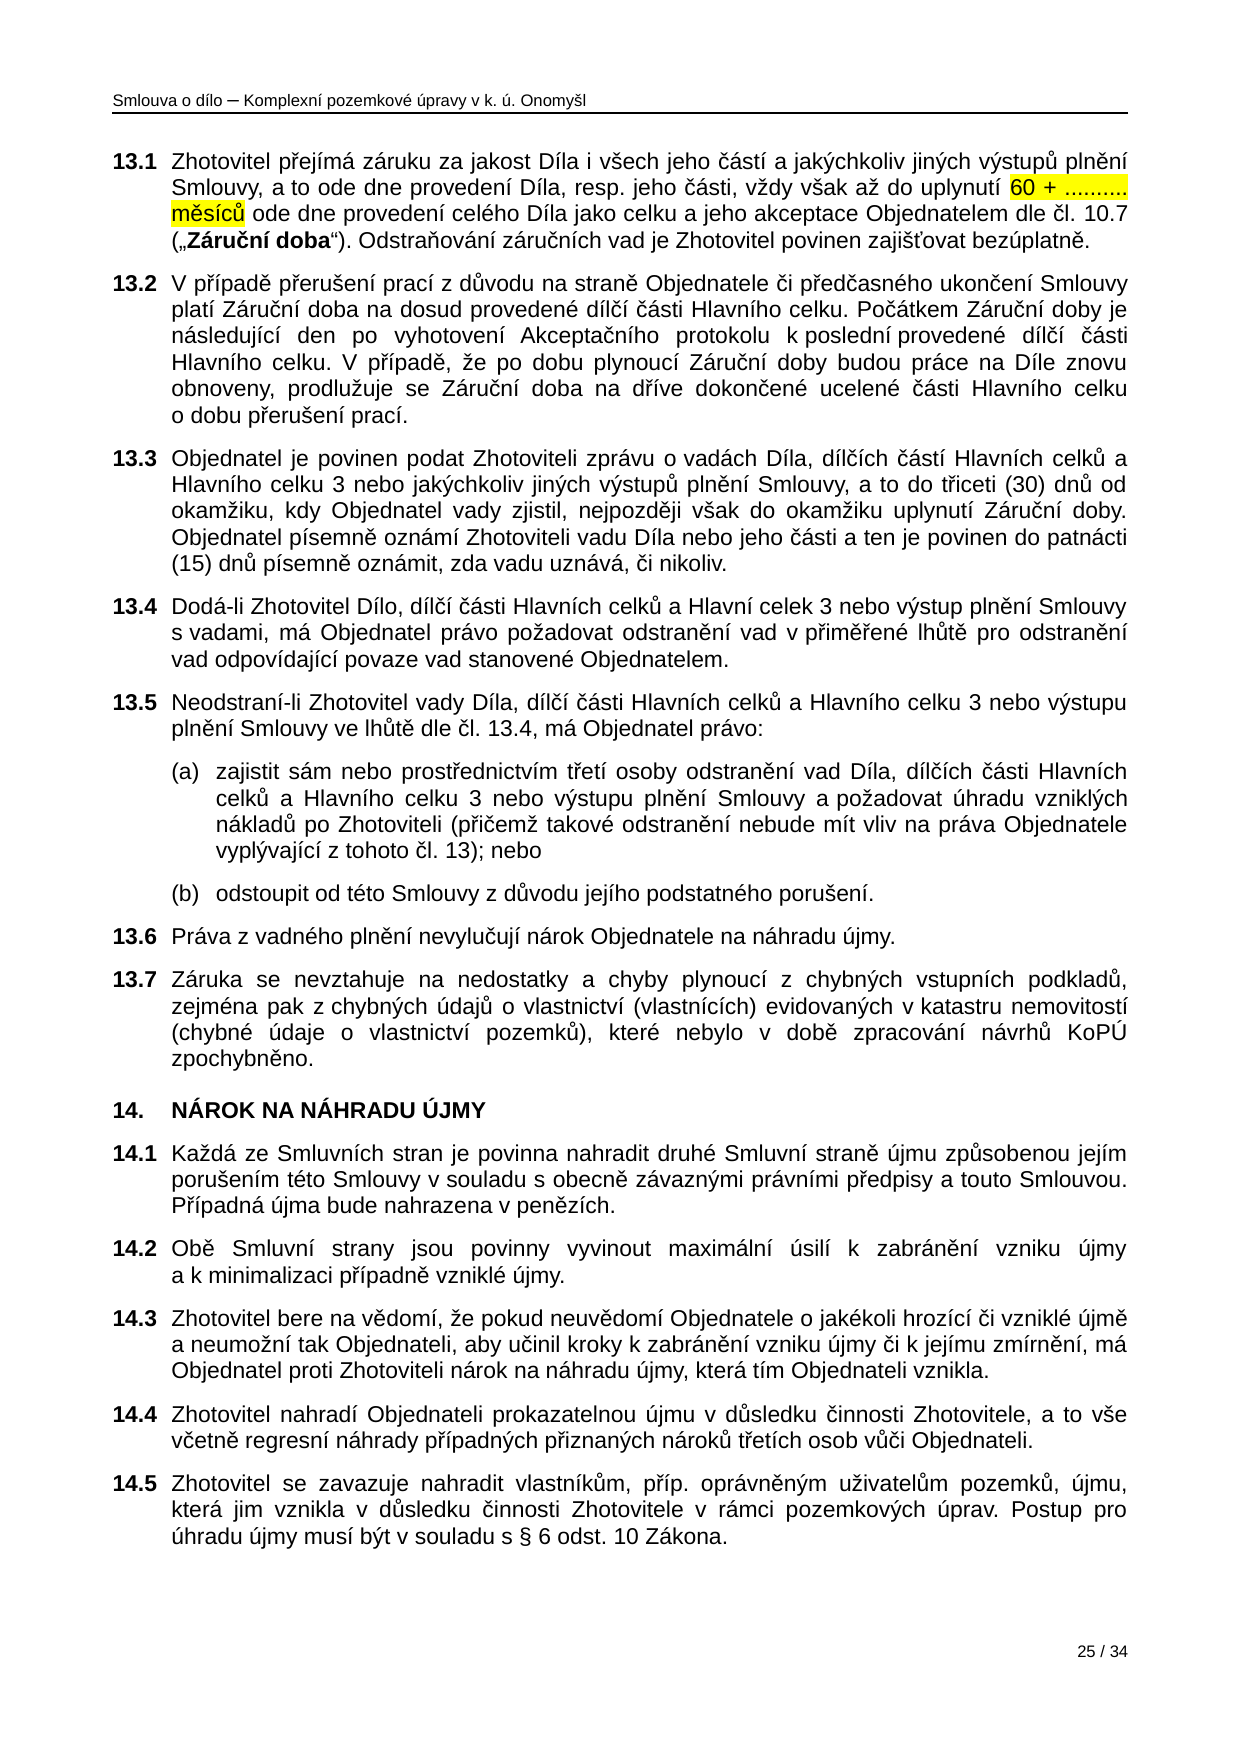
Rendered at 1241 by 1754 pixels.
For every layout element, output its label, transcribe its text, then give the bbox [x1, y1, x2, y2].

text Každá ze Smluvních stran je povinna nahradit druhé Smluvní straně újmu způsobenou jejím porušením této Smlouvy v souladu s obecně závaznými právními předpisy a touto Smlouvou. Případná újma bude nahrazena v penězích. [112, 1140, 1128, 1219]
text odstoupit od této Smlouvy z důvodu jejího podstatného porušení. [171, 880, 1128, 907]
text Práva z vadného plnění nevylučují nárok Objednatele na náhradu újmy. [112, 923, 1128, 949]
text Zhotovitel nahradí Objednateli prokazatelnou újmu v důsledku činnosti Zhotovitele, a to vše včetně regresní náhrady případných přiznaných nároků třetích osob vůči Objednateli. [112, 1401, 1128, 1453]
text Nárok na náhradu újmy [112, 1097, 1128, 1123]
text Obě Smluvní strany jsou povinny vyvinout maximální úsilí k zabránění vzniku újmy a k minimalizaci případně vzniklé újmy. [112, 1235, 1128, 1288]
text Záruka se nevztahuje na nedostatky a chyby plynoucí z chybných vstupních podkladů, zejména pak z chybných údajů o vlastnictví (vlastnících) evidovaných v katastru nemovitostí (chybné údaje o vlastnictví pozemků), které nebylo v době zpracování návrhů KoPÚ zpochybněno. [112, 966, 1128, 1072]
text Neodstraní-li Zhotovitel vady Díla, dílčí části Hlavních celků a Hlavního celku 3 nebo výstupu plnění Smlouvy ve lhůtě dle čl. 13.4, má Objednatel právo: [112, 689, 1128, 741]
text Dodá-li Zhotovitel Dílo, dílčí části Hlavních celků a Hlavní celek 3 nebo výstup plnění Smlouvy s vadami, má Objednatel právo požadovat odstranění vad v přiměřené lhůtě pro odstranění vad odpovídající povaze vad stanovené Objednatelem. [112, 593, 1128, 672]
text Objednatel je povinen podat Zhotoviteli zprávu o vadách Díla, dílčích částí Hlavních celků a Hlavního celku 3 nebo jakýchkoliv jiných výstupů plnění Smlouvy, a to do třiceti (30) dnů od okamžiku, kdy Objednatel vady zjistil, nejpozději však do okamžiku uplynutí Záruční doby. Objednatel písemně oznámí Zhotoviteli vadu Díla nebo jeho části a ten je povinen do patnácti (15) dnů písemně oznámit, zda vadu uznává, či nikoliv. [112, 444, 1128, 576]
list zajistit sám nebo prostřednictvím třetí osoby odstranění vad Díla, dílčích části Hlavních celků a Hlavního celku 3 nebo výstupu plnění Smlouvy a požadovat úhradu vzniklých nákladů po Zhotoviteli (přičemž takové odstranění nebude mít vliv na práva Objednatele vyplývající z tohoto čl. 13); nebo [171, 758, 1128, 863]
text Zhotovitel se zavazuje nahradit vlastníkům, příp. oprávněným uživatelům pozemků, újmu, která jim vznikla v důsledku činnosti Zhotovitele v rámci pozemkových úprav. Postup pro úhradu újmy musí být v souladu s § 6 odst. 10 Zákona. [112, 1470, 1128, 1549]
text Zhotovitel bere na vědomí, že pokud neuvědomí Objednatele o jakékoli hrozící či vzniklé újmě a neumožní tak Objednateli, aby učinil kroky k zabránění vzniku újmy či k jejímu zmírnění, má Objednatel proti Zhotoviteli nárok na náhradu újmy, která tím Objednateli vznikla. [112, 1305, 1128, 1384]
text Zhotovitel přejímá záruku za jakost Díla i všech jeho částí a jakýchkoliv jiných výstupů plnění Smlouvy, a to ode dne provedení Díla, resp. jeho části, vždy však až do uplynutí 60 + .......... měsíců ode dne provedení celého Díla jako celku a jeho akceptace Objednatelem dle čl. 10.7 („Záruční doba“). Odstraňování záručních vad je Zhotovitel povinen zajišťovat bezúplatně. [112, 148, 1128, 253]
text V případě přerušení prací z důvodu na straně Objednatele či předčasného ukončení Smlouvy platí Záruční doba na dosud provedené dílčí části Hlavního celku. Počátkem Záruční doby je následující den po vyhotovení Akceptačního protokolu k poslední provedené dílčí části Hlavního celku. V případě, že po dobu plynoucí Záruční doby budou práce na Díle znovu obnoveny, prodlužuje se Záruční doba na dříve dokončené ucelené části Hlavního celku o dobu přerušení prací. [112, 270, 1128, 428]
